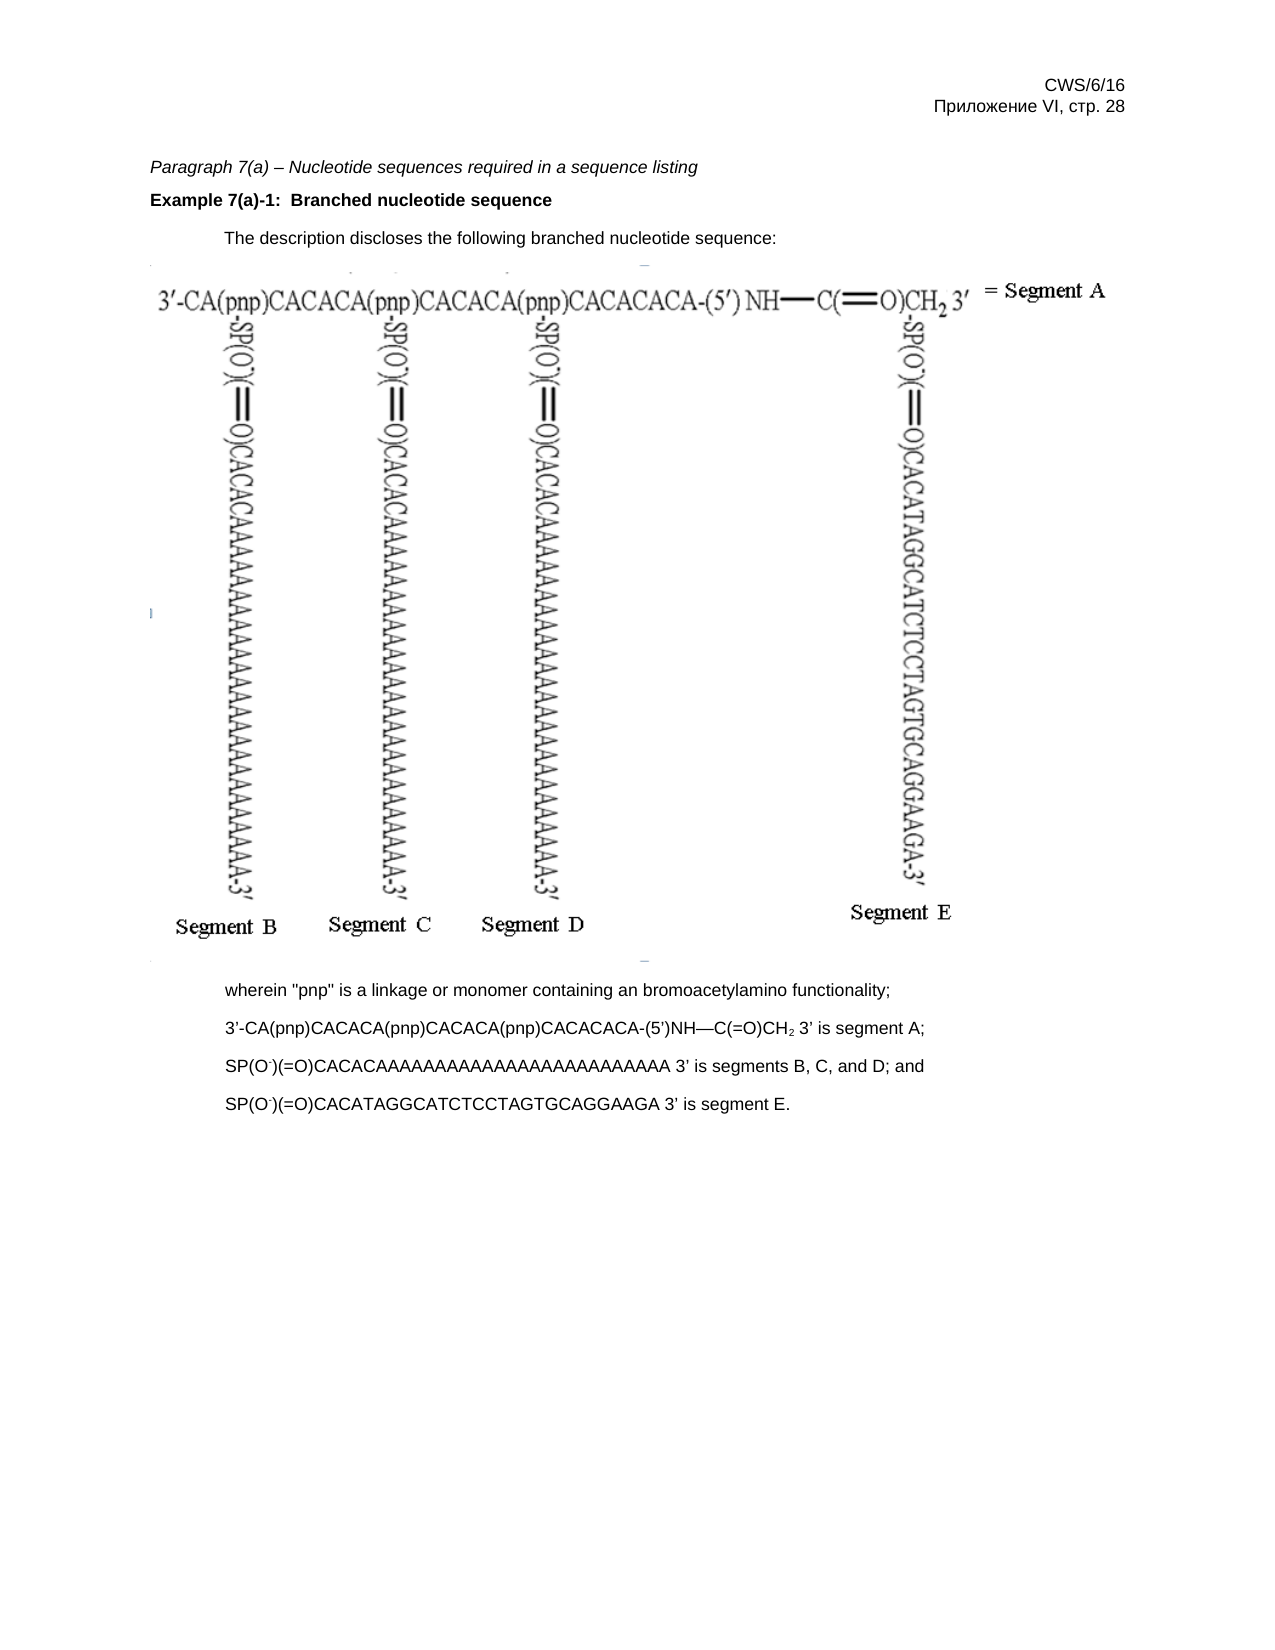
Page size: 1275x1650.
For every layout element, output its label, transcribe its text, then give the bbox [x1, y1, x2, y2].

picture [150, 265, 1125, 962]
text 3’-CA(pnp)CACACA(pnp)CACACA(pnp)CACACACA-(5’)NH—C(=O)CH2 3’ is segment A; [225, 1018, 1125, 1038]
text The description discloses the following branched nucleotide sequence: [224, 228, 1125, 248]
subtitle Paragraph 7(a) – Nucleotide sequences required in a sequence listing [150, 157, 1125, 177]
text wherein "pnp" is a linkage or monomer containing an bromoacetylamino functionality; [225, 979, 1125, 1000]
text SP(O-)(=O)CACACAAAAAAAAAAAAAAAAAAAAAAAAA 3’ is segments B, C, and D; and [225, 1056, 1125, 1076]
text SP(O-)(=O)CACATAGGCATCTCCTAGTGCAGGAAGA 3’ is segment E. [225, 1094, 1125, 1114]
text Example 7(a)-1: Branched nucleotide sequence [150, 189, 1125, 210]
